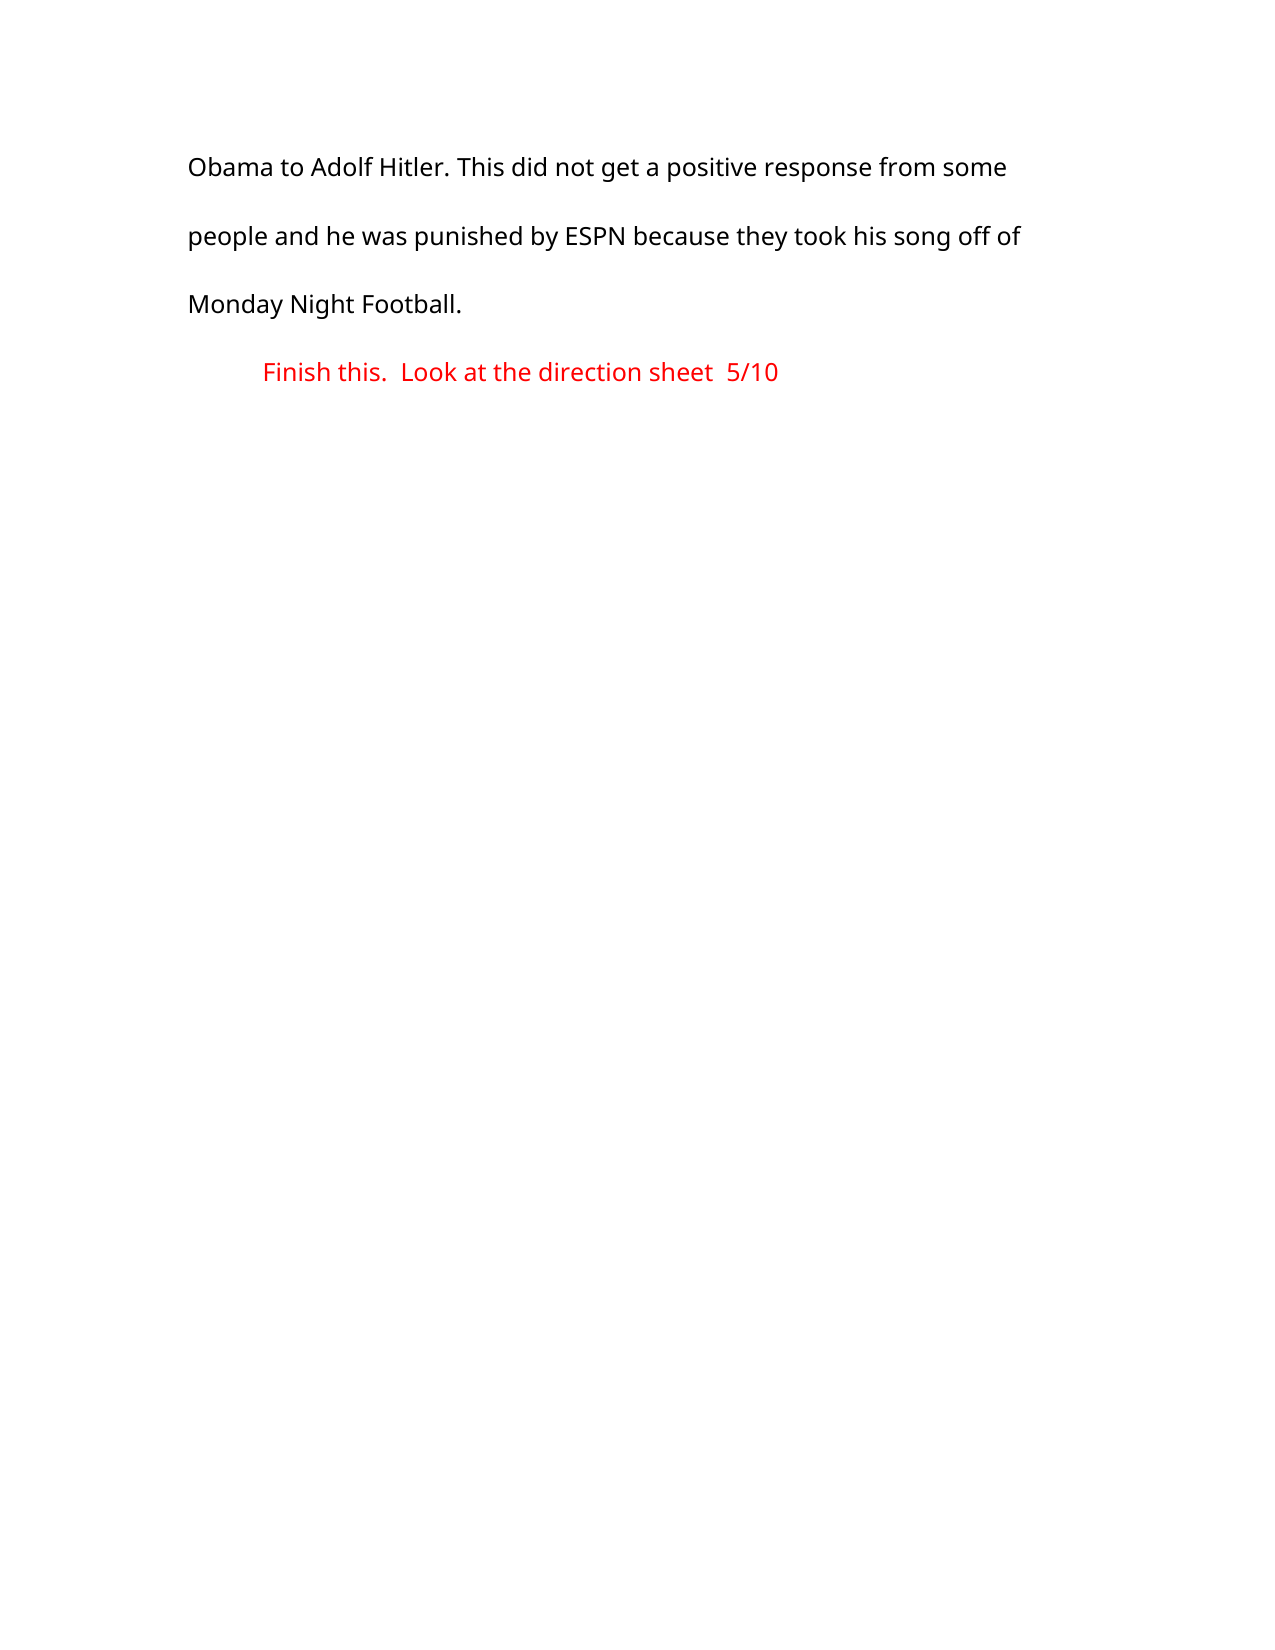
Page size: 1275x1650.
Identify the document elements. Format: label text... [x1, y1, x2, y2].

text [187, 150, 1087, 320]
text Finish this. Look at the direction sheet 5/10 [187, 354, 1087, 388]
